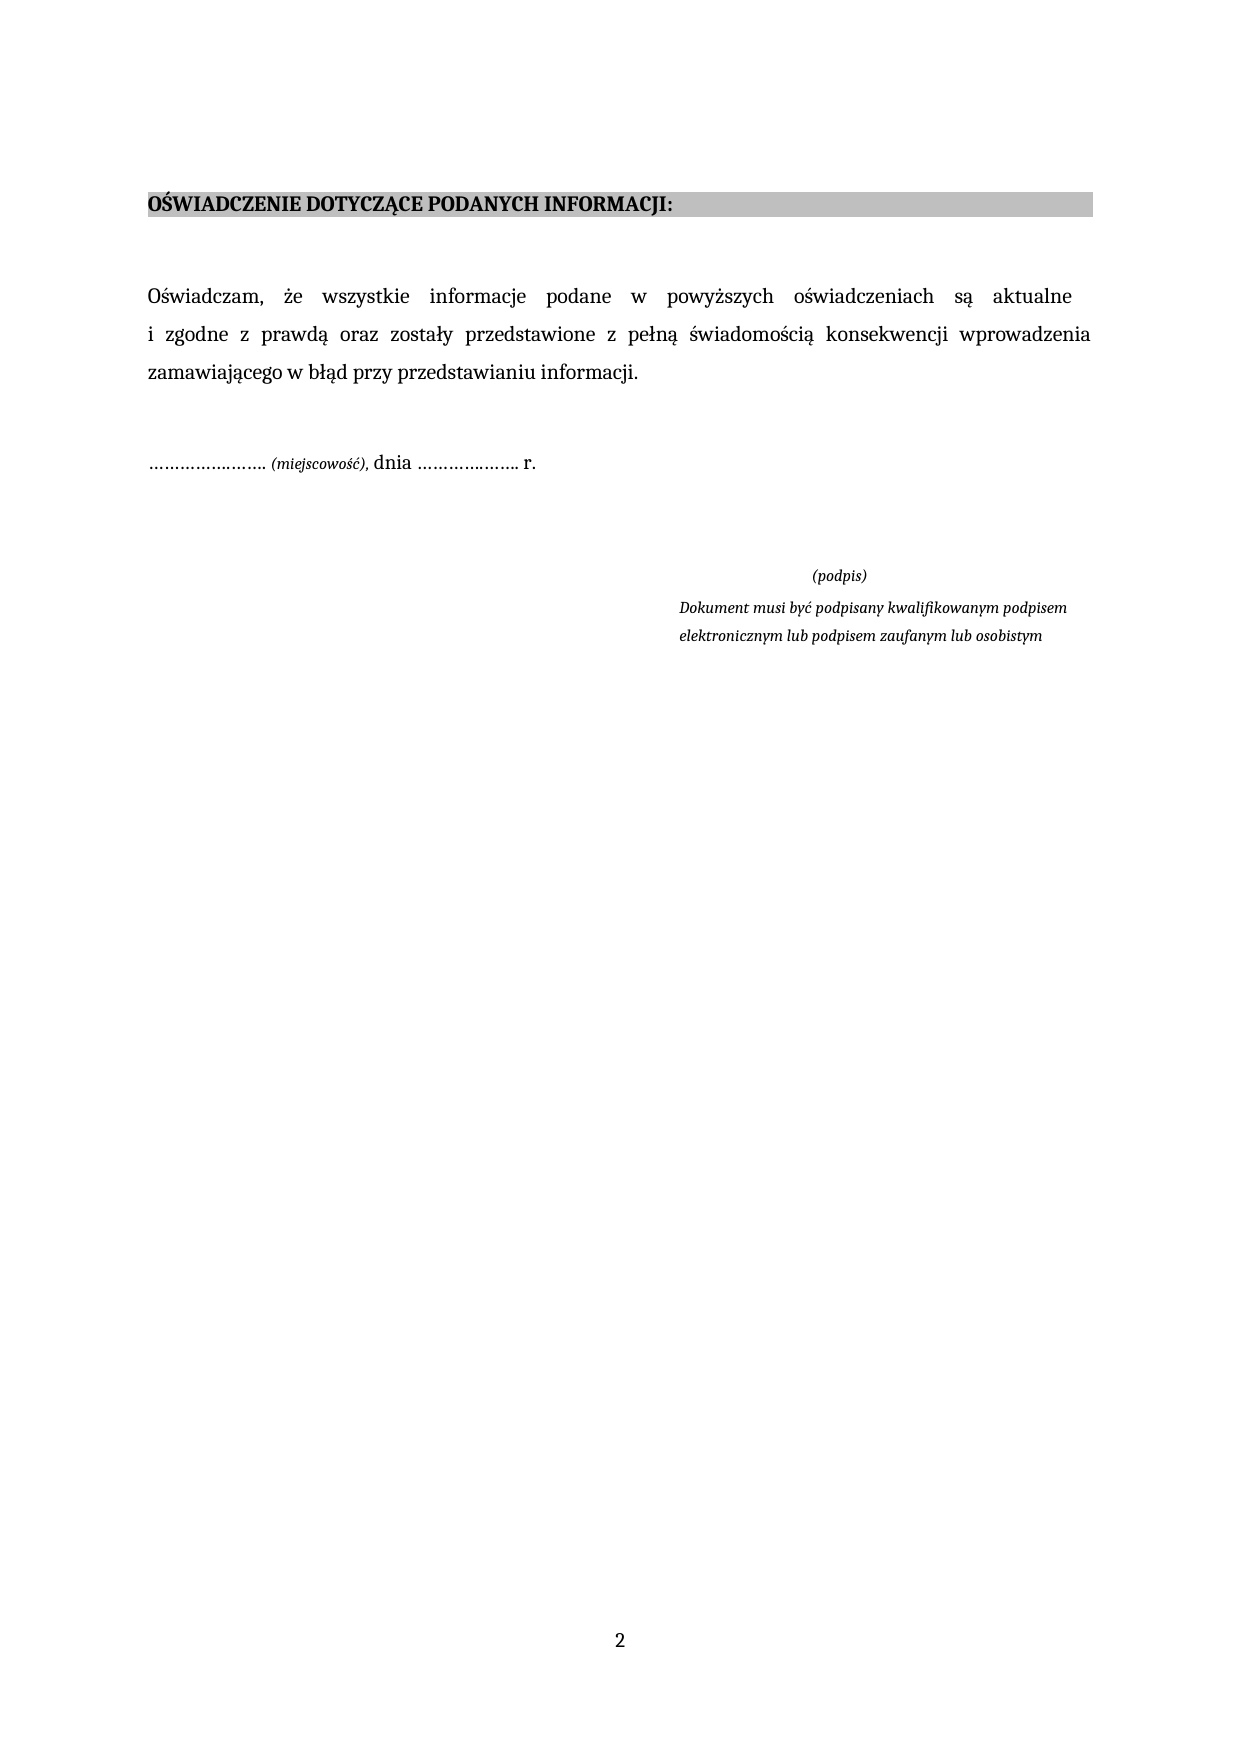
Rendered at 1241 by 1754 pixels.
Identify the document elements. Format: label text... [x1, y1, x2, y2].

text Oświadczam, że wszystkie informacje podane w powyższych oświadczeniach są aktualne i zgodne z prawdą oraz zostały przedstawione z pełną świadomością konsekwencji wprowadzenia zamawiającego w błąd przy przedstawianiu informacji. [148, 284, 1093, 385]
text OŚWIADCZENIE DOTYCZĄCE PODANYCH INFORMACJI: [148, 192, 1093, 217]
text (podpis) [738, 522, 1093, 586]
text …………….……. (miejscowość), dnia ………….……. r. [148, 450, 1093, 474]
text Dokument musi być podpisany kwalifikowanym podpisem elektronicznym lub podpisem zaufanym lub osobistym [679, 598, 1093, 646]
